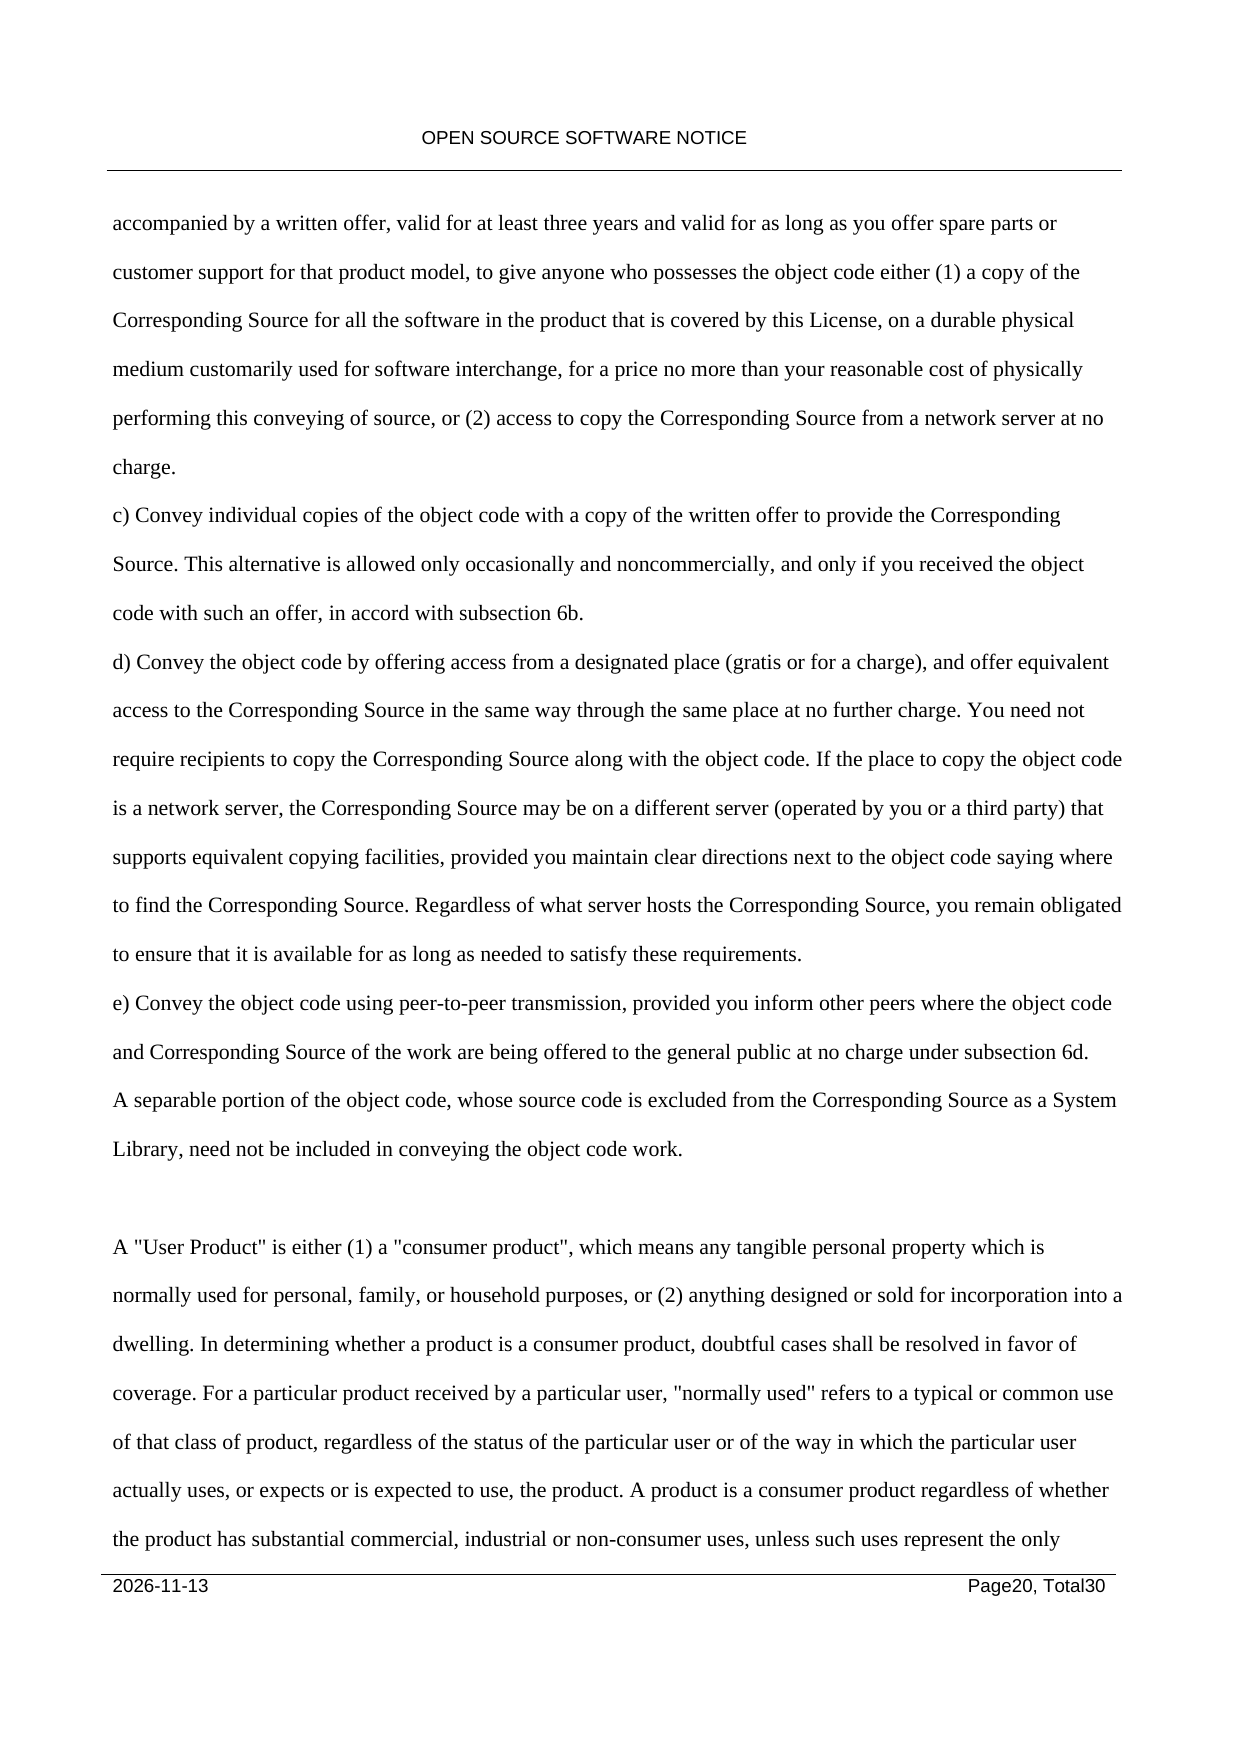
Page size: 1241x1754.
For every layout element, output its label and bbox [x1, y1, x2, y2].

text [112, 206, 1128, 1555]
